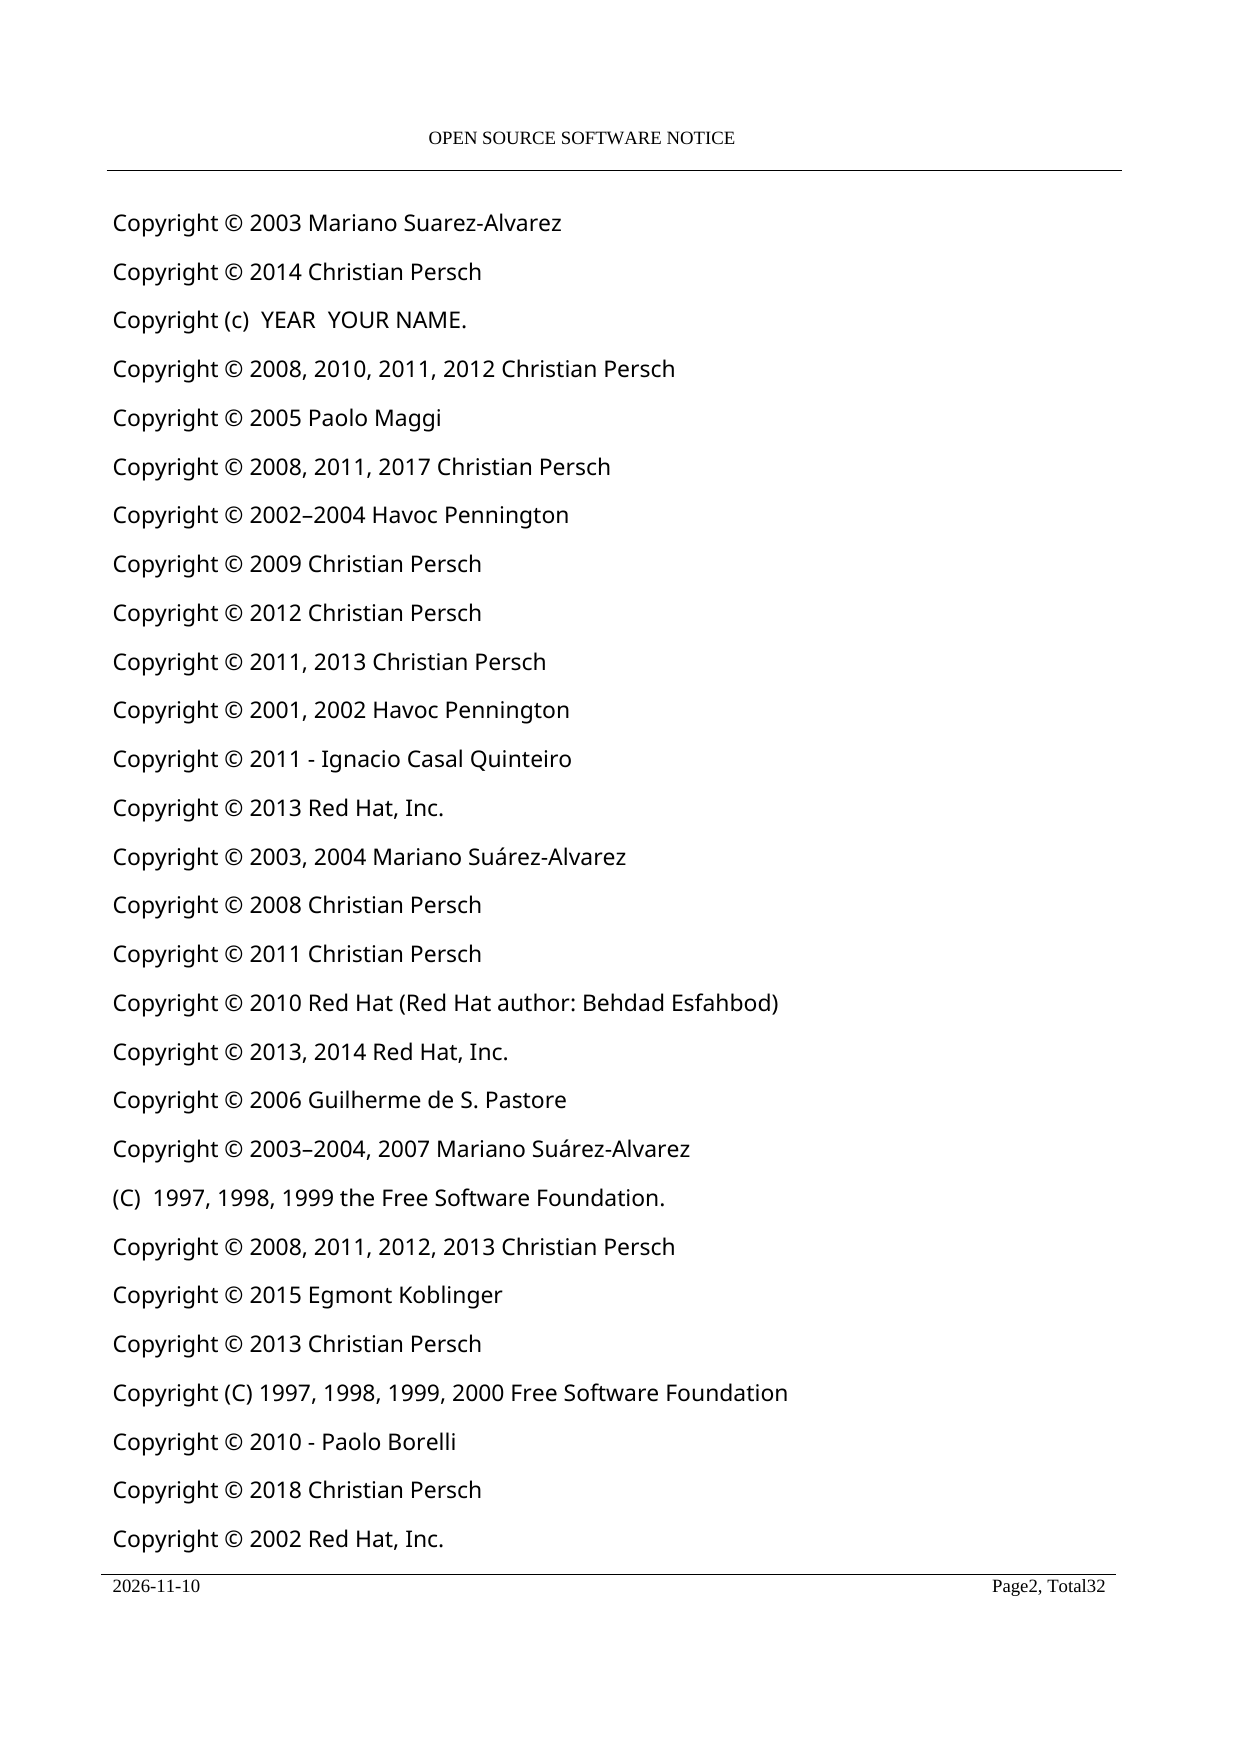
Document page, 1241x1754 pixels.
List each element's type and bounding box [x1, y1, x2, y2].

text [112, 206, 1128, 1555]
